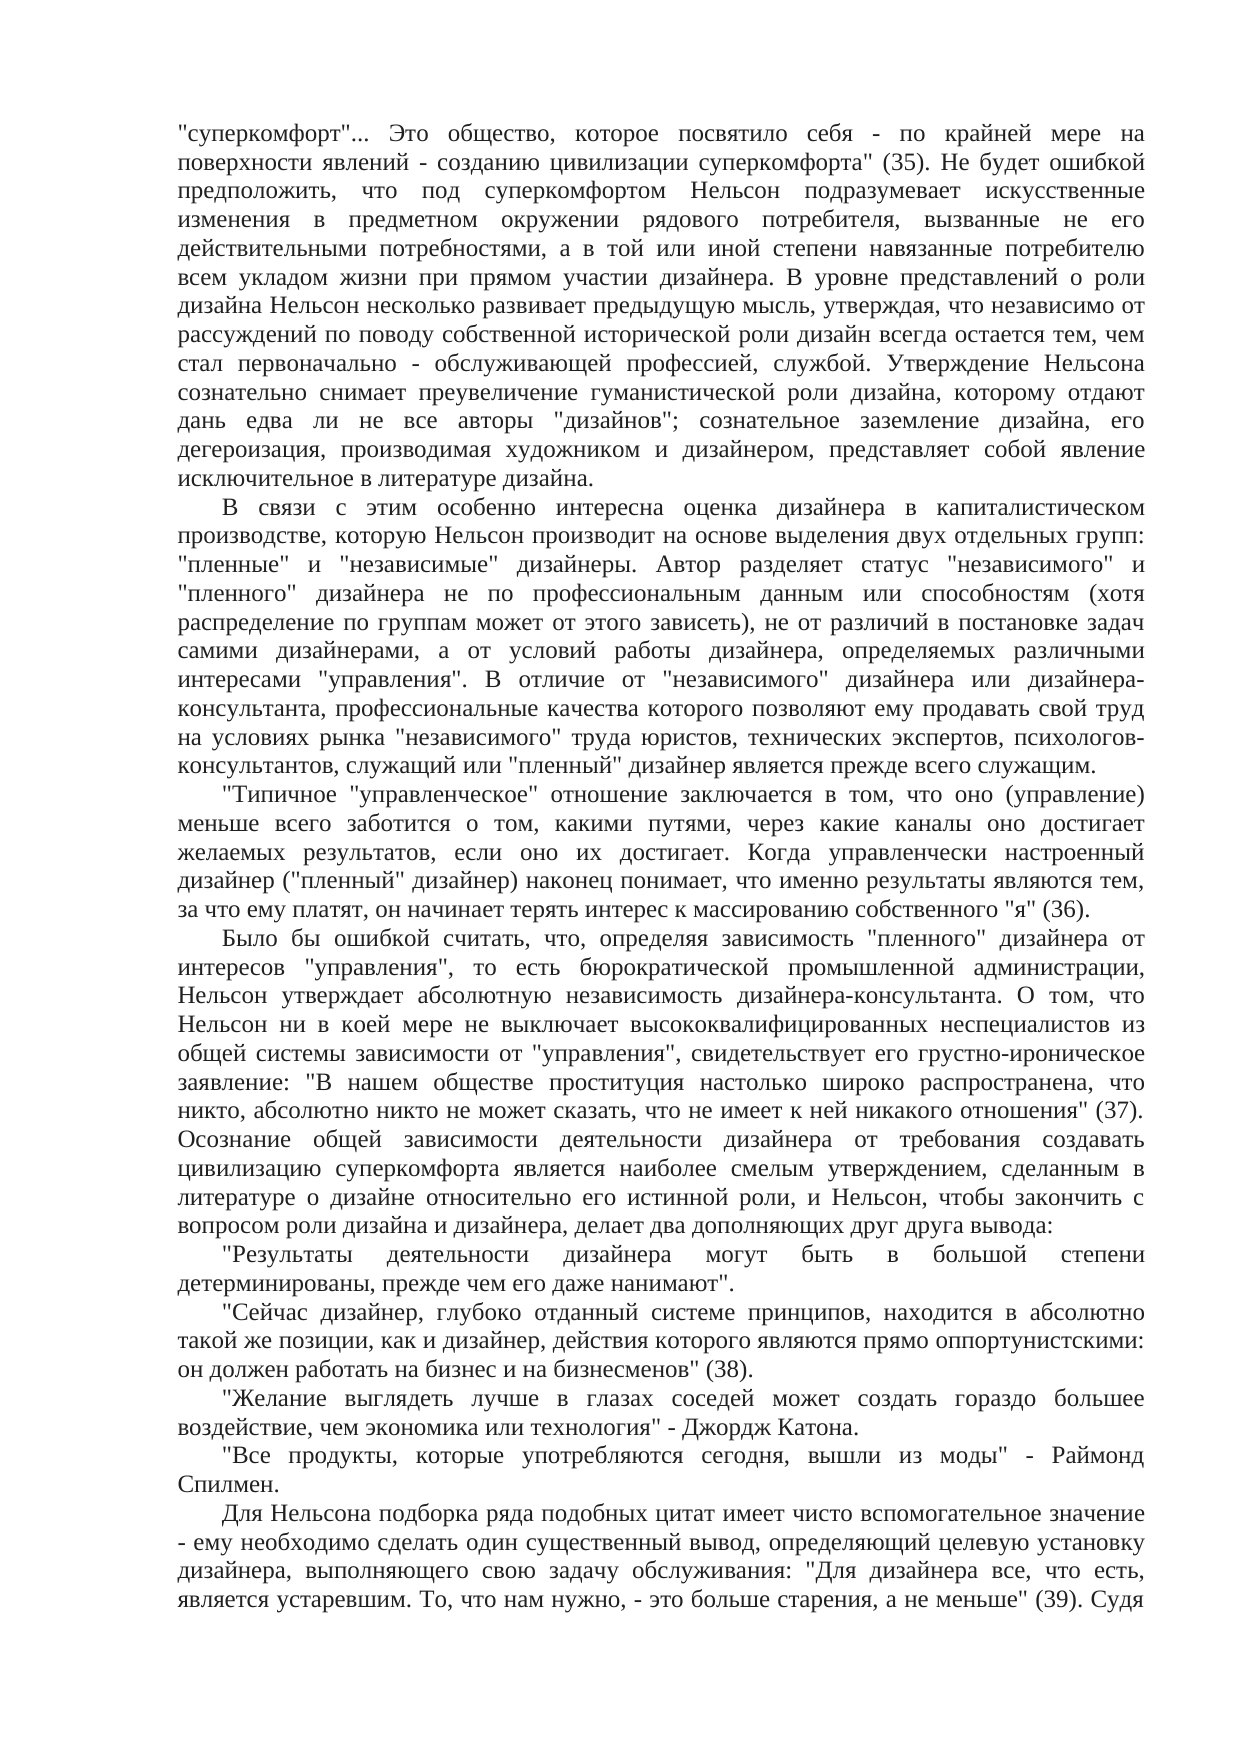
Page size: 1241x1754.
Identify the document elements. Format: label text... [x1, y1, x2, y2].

text Было бы ошибкой считать, что, определяя зависимость "пленного" дизайнера от интересов "управления", то есть бюрократической промышленной администрации, Нельсон утверждает абсолютную независимость дизайнера-консультанта. О том, что Нельсон ни в коей мере не выключает высококвалифицированных неспециалистов из общей системы зависимости от "управления", свидетельствует его грустно-ироническое заявление: "В нашем обществе проституция настолько широко распространена, что никто, абсолютно никто не может сказать, что не имеет к ней никакого отношения" (37). Осознание общей зависимости деятельности дизайнера от требования создавать цивилизацию суперкомфорта является наиболее смелым утверждением, сделанным в литературе о дизайне относительно его истинной роли, и Нельсон, чтобы закончить с вопросом роли дизайна и дизайнера, делает два дополняющих друг друга вывода: [177, 923, 1146, 1239]
text "Желание выглядеть лучше в глазах соседей может создать гораздо большее воздействие, чем экономика или технология" - Джордж Катона. [177, 1383, 1146, 1441]
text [177, 118, 1146, 492]
text В связи с этим особенно интересна оценка дизайнера в капиталистическом производстве, которую Нельсон производит на основе выделения двух отдельных групп: "пленные" и "независимые" дизайнеры. Автор разделяет статус "независимого" и "пленного" дизайнера не по профессиональным данным или способностям (хотя распределение по группам может от этого зависеть), не от различий в постановке задач самими дизайнерами, а от условий работы дизайнера, определяемых различными интересами "управления". В отличие от "независимого" дизайнера или дизайнера-консультанта, профессиональные качества которого позволяют ему продавать свой труд на условиях рынка "независимого" труда юристов, технических экспертов, психологов-консультантов, служащий или "пленный" дизайнер является прежде всего служащим. [177, 492, 1146, 779]
text "Результаты деятельности дизайнера могут быть в большой степени детерминированы, прежде чем его даже нанимают". [177, 1239, 1146, 1297]
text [177, 1498, 1146, 1613]
text "Сейчас дизайнер, глубоко отданный системе принципов, находится в абсолютно такой же позиции, как и дизайнер, действия которого являются прямо оппортунистскими: он должен работать на бизнес и на бизнесменов" (38). [177, 1297, 1146, 1383]
text "Типичное "управленческое" отношение заключается в том, что оно (управление) меньше всего заботится о том, какими путями, через какие каналы оно достигает желаемых результатов, если оно их достигает. Когда управленчески настроенный дизайнер ("пленный" дизайнер) наконец понимает, что именно результаты являются тем, за что ему платят, он начинает терять интерес к массированию собственного "я" (36). [177, 779, 1146, 923]
text "Все продукты, которые употребляются сегодня, вышли из моды" - Раймонд Спилмен. [177, 1441, 1146, 1498]
